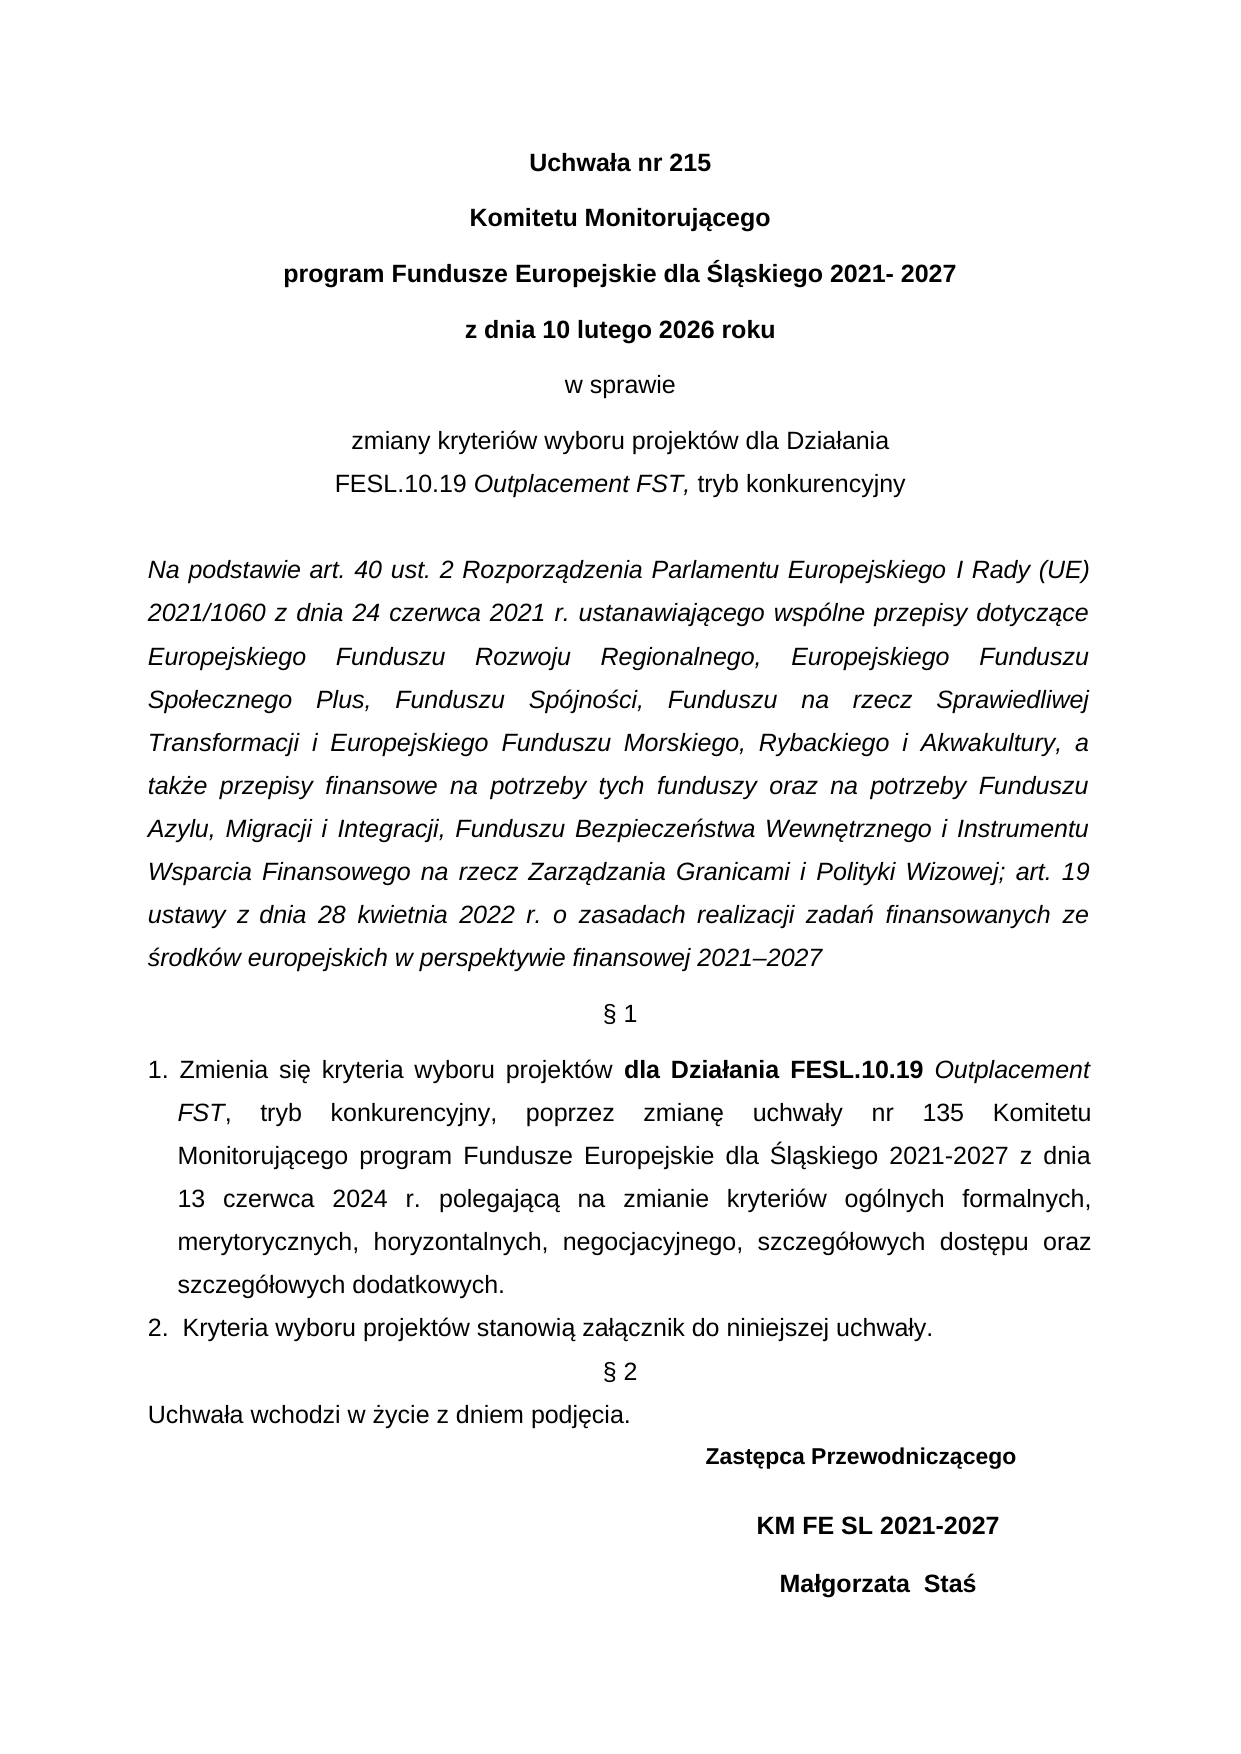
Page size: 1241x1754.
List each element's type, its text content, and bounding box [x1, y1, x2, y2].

text Zastępca Przewodniczącego [148, 1443, 1092, 1469]
text Uchwała nr 215 [148, 148, 1092, 176]
text w sprawie [148, 370, 1092, 399]
text 1. Zmienia się kryteria wyboru projektów dla Działania FESL.10.19 Outplacement FST, tryb konkurencyjny, poprzez zmianę uchwały nr 135 Komitetu Monitorującego program Fundusze Europejskie dla Śląskiego 2021-2027 z dnia 13 czerwca 2024 r. polegającą na zmianie kryteriów ogólnych formalnych, merytorycznych, horyzontalnych, negocjacyjnego, szczegółowych dostępu oraz szczegółowych dodatkowych. [148, 1054, 1092, 1299]
text z dnia 10 lutego 2026 roku [148, 314, 1092, 343]
text Komitetu Monitorującego [148, 203, 1092, 232]
text § 1 [148, 999, 1092, 1028]
text zmiany kryteriów wyboru projektów dla Działania FESL.10.19 Outplacement FST, tryb konkurencyjny [148, 426, 1092, 498]
text KM FE SL 2021-2027 [590, 1511, 1092, 1540]
text § 2 [148, 1356, 1092, 1385]
text Małgorzata Staś [590, 1569, 1092, 1598]
text Na podstawie art. 40 ust. 2 Rozporządzenia Parlamentu Europejskiego I Rady (UE) 2021/1060 z dnia 24 czerwca 2021 r. ustanawiającego wspólne przepisy dotyczące Europejskiego Funduszu Rozwoju Regionalnego, Europejskiego Funduszu Społecznego Plus, Funduszu Spójności, Funduszu na rzecz Sprawiedliwej Transformacji i Europejskiego Funduszu Morskiego, Rybackiego i Akwakultury, a także przepisy finansowe na potrzeby tych funduszy oraz na potrzeby Funduszu Azylu, Migracji i Integracji, Funduszu Bezpieczeństwa Wewnętrznego i Instrumentu Wsparcia Finansowego na rzecz Zarządzania Granicami i Polityki Wizowej; art. 19 ustawy z dnia 28 kwietnia 2022 r. o zasadach realizacji zadań finansowanych ze środków europejskich w perspektywie finansowej 2021–2027 [148, 555, 1092, 972]
text 2. Kryteria wyboru projektów stanowią załącznik do niniejszej uchwały. [148, 1313, 1092, 1342]
text program Fundusze Europejskie dla Śląskiego 2021- 2027 [148, 259, 1092, 288]
text Uchwała wchodzi w życie z dniem podjęcia. [148, 1399, 1092, 1428]
